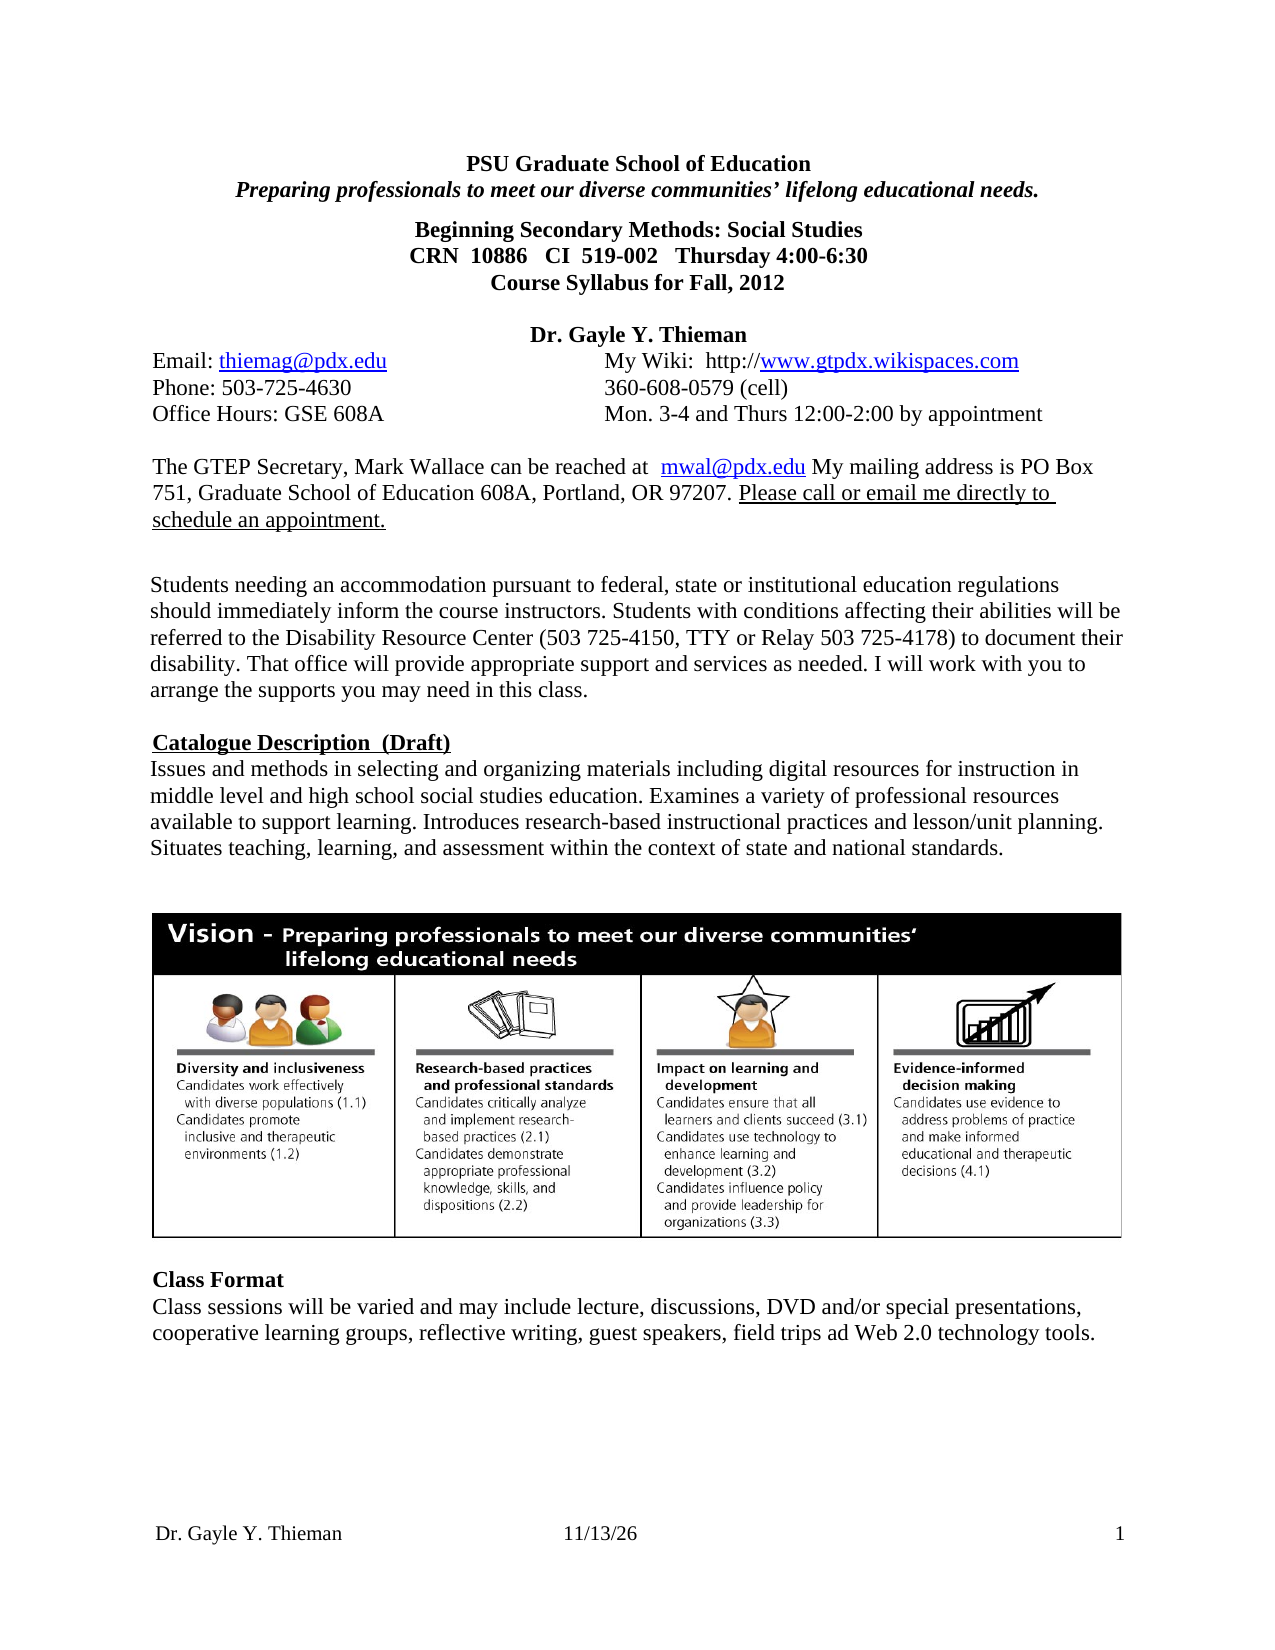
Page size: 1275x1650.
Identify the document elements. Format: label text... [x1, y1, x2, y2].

text Office Hours: GSE 608A Mon. 3-4 and Thurs 12:00-2:00 by appointment [152, 400, 1125, 427]
picture [152, 913, 1122, 1267]
text Catalogue Description (Draft) [152, 729, 1125, 755]
text Course Syllabus for Fall, 2012 [150, 268, 1125, 295]
text Beginning Secondary Methods: Social Studies [152, 216, 1125, 242]
text Dr. Gayle Y. Thieman [152, 321, 1125, 348]
text Email: thiemag@pdx.edu My Wiki: http://www.gtpdx.wikispaces.com [152, 348, 1125, 374]
text CRN 10886 CI 519-002 Thursday 4:00-6:30 [152, 242, 1125, 268]
text The GTEP Secretary, Mark Wallace can be reached at mwal@pdx.edu My mailing address is PO Box 751, Graduate School of Education 608A, Portland, OR 97207. Please call or email me directly to schedule an appointment. [152, 453, 1125, 532]
text Preparing professionals to meet our diverse communities’ lifelong educational needs. [150, 176, 1125, 203]
text Class sessions will be varied and may include lecture, discussions, DVD and/or special presentations, cooperative learning groups, reflective writing, guest speakers, field trips ad Web 2.0 technology tools. [152, 1293, 1125, 1345]
subtitle Students needing an accommodation pursuant to federal, state or institutional education regulations should immediately inform the course instructors. Students with conditions affecting their abilities will be referred to the Disability Resource Center (503 725-4150, TTY or Relay 503 725-4178) to document their disability. That office will provide appropriate support and services as needed. I will work with you to arrange the supports you may need in this class. [150, 571, 1125, 703]
text Issues and methods in selecting and organizing materials including digital resources for instruction in middle level and high school social studies education. Examines a variety of professional resources available to support learning. Introduces research-based instructional practices and lesson/unit planning. Situates teaching, learning, and assessment within the context of state and national standards. [150, 755, 1125, 861]
text Class Format [152, 1266, 1125, 1293]
text Phone: 503-725-4630 360-608-0579 (cell) [152, 374, 1125, 400]
text PSU Graduate School of Education [152, 150, 1125, 176]
